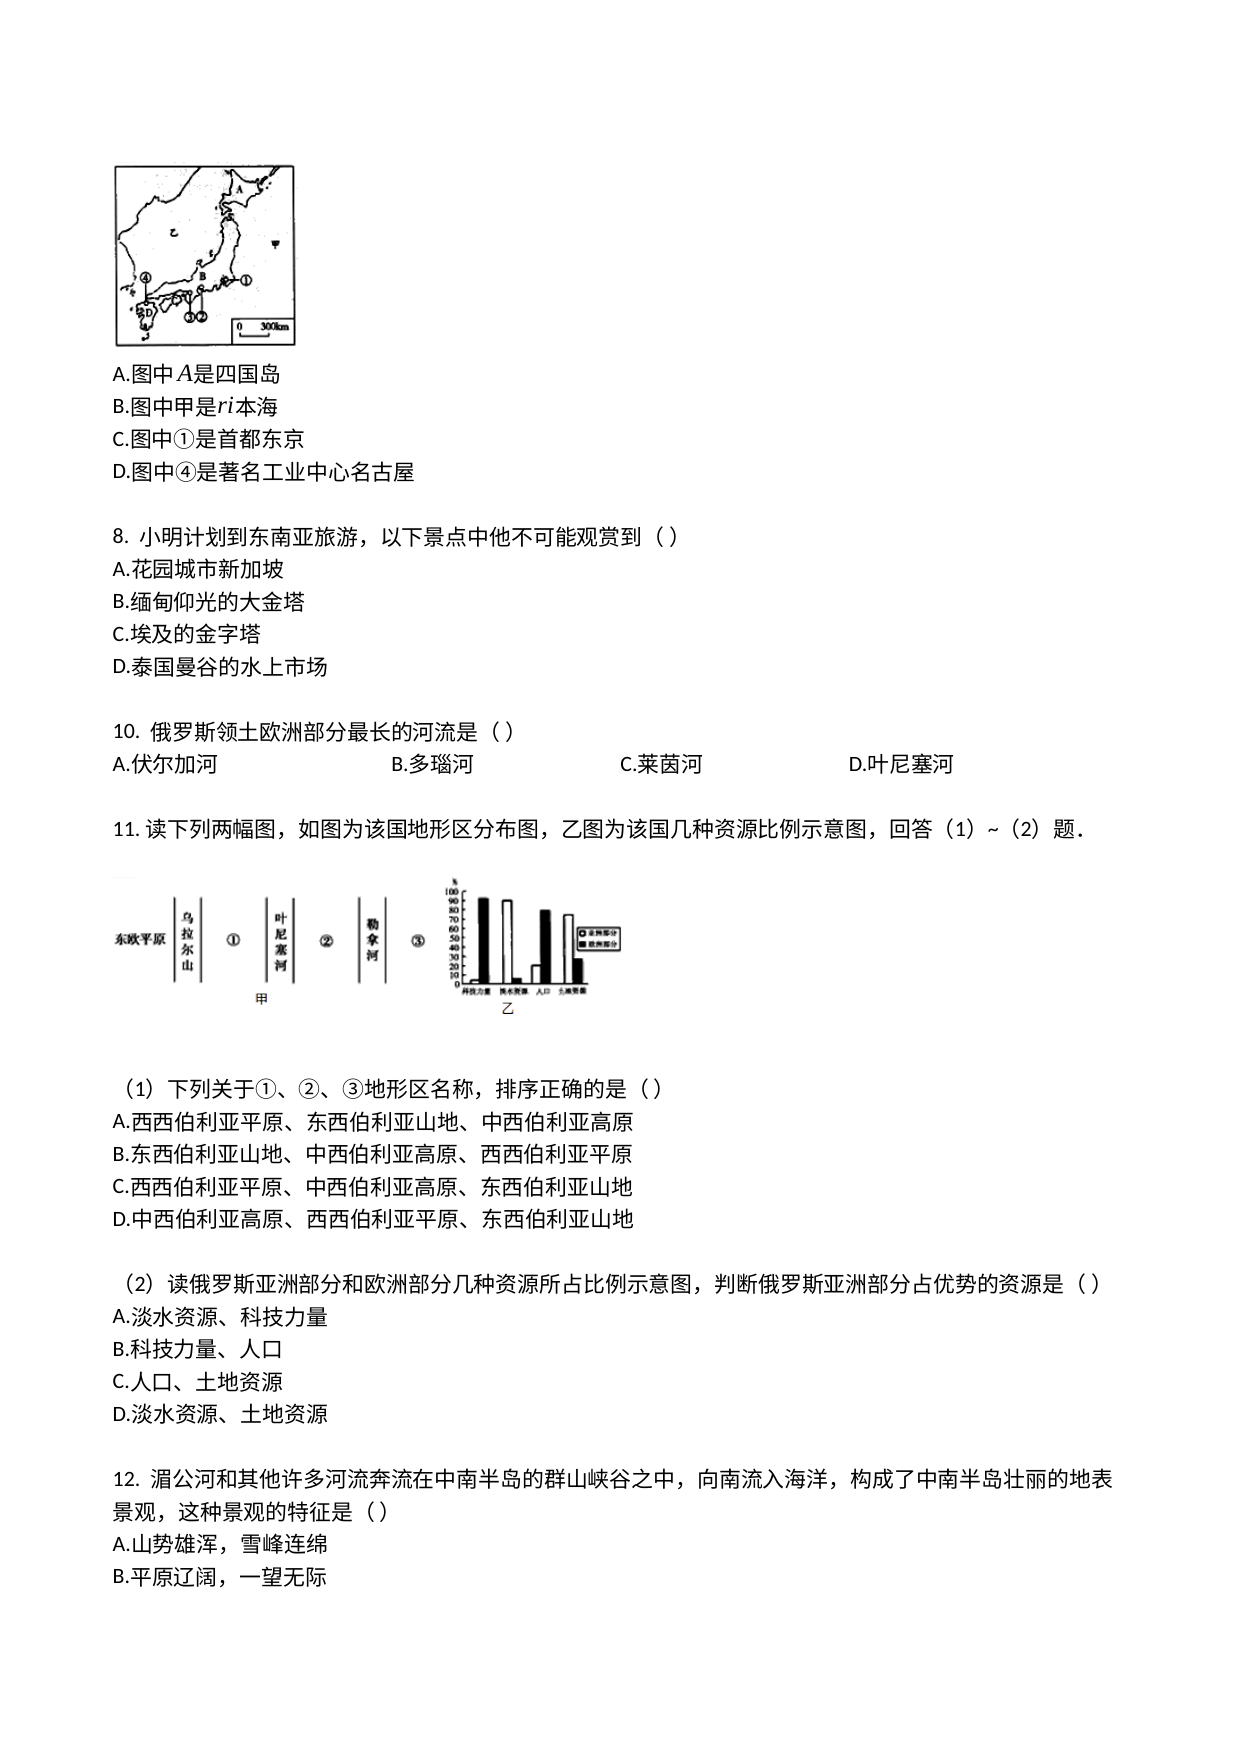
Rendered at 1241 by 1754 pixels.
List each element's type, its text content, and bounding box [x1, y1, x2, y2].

text C.图中①是首都东京 [112, 422, 1128, 454]
text D.图中④是著名工业中心名古屋 [112, 454, 1128, 487]
table_header C.莱茵河 [609, 747, 837, 779]
text A.图中是四国岛 [112, 357, 1128, 389]
text C.埃及的金字塔 [112, 617, 1128, 649]
text B.科技力量、人口 [112, 1332, 1128, 1364]
table_header D.叶尼塞河 [838, 747, 1116, 779]
text A.西西伯利亚平原、东西伯利亚山地、中西伯利亚高原 [112, 1104, 1128, 1137]
text D.中西伯利亚高原、西西伯利亚平原、东西伯利亚山地 [112, 1202, 1128, 1234]
text B.平原辽阔，一望无际 [112, 1559, 1128, 1592]
text 8. 小明计划到东南亚旅游，以下景点中他不可能观赏到（ ） [112, 519, 1128, 552]
text B.缅甸仰光的大金塔 [112, 584, 1128, 617]
text A.花园城市新加坡 [112, 552, 1128, 584]
text （2）读俄罗斯亚洲部分和欧洲部分几种资源所占比例示意图，判断俄罗斯亚洲部分占优势的资源是（ ） [112, 1267, 1128, 1299]
text 12. 湄公河和其他许多河流奔流在中南半岛的群山峡谷之中，向南流入海洋，构成了中南半岛壮丽的地表景观，这种景观的特征是（ ） [112, 1462, 1128, 1527]
table_header A.伏尔加河 [101, 747, 380, 779]
text （1）下列关于①、②、③地形区名称，排序正确的是（ ） [112, 1072, 1128, 1104]
picture [112, 162, 298, 347]
text A.山势雄浑，雪峰连绵 [112, 1527, 1128, 1559]
table_header B.多瑙河 [380, 747, 609, 779]
text B.东西伯利亚山地、中西伯利亚高原、西西伯利亚平原 [112, 1137, 1128, 1169]
text D.泰国曼谷的水上市场 [112, 649, 1128, 682]
picture [112, 877, 622, 1014]
text C.西西伯利亚平原、中西伯利亚高原、东西伯利亚山地 [112, 1169, 1128, 1202]
text C.人口、土地资源 [112, 1364, 1128, 1397]
text B.图中甲是本海 [112, 389, 1128, 422]
text 10. 俄罗斯领土欧洲部分最长的河流是（ ） [112, 714, 1128, 747]
text A.淡水资源、科技力量 [112, 1299, 1128, 1332]
text D.淡水资源、土地资源 [112, 1397, 1128, 1429]
text 11. 读下列两幅图，如图为该国地形区分布图，乙图为该国几种资源比例示意图，回答（1）~（2）题． [112, 812, 1128, 877]
